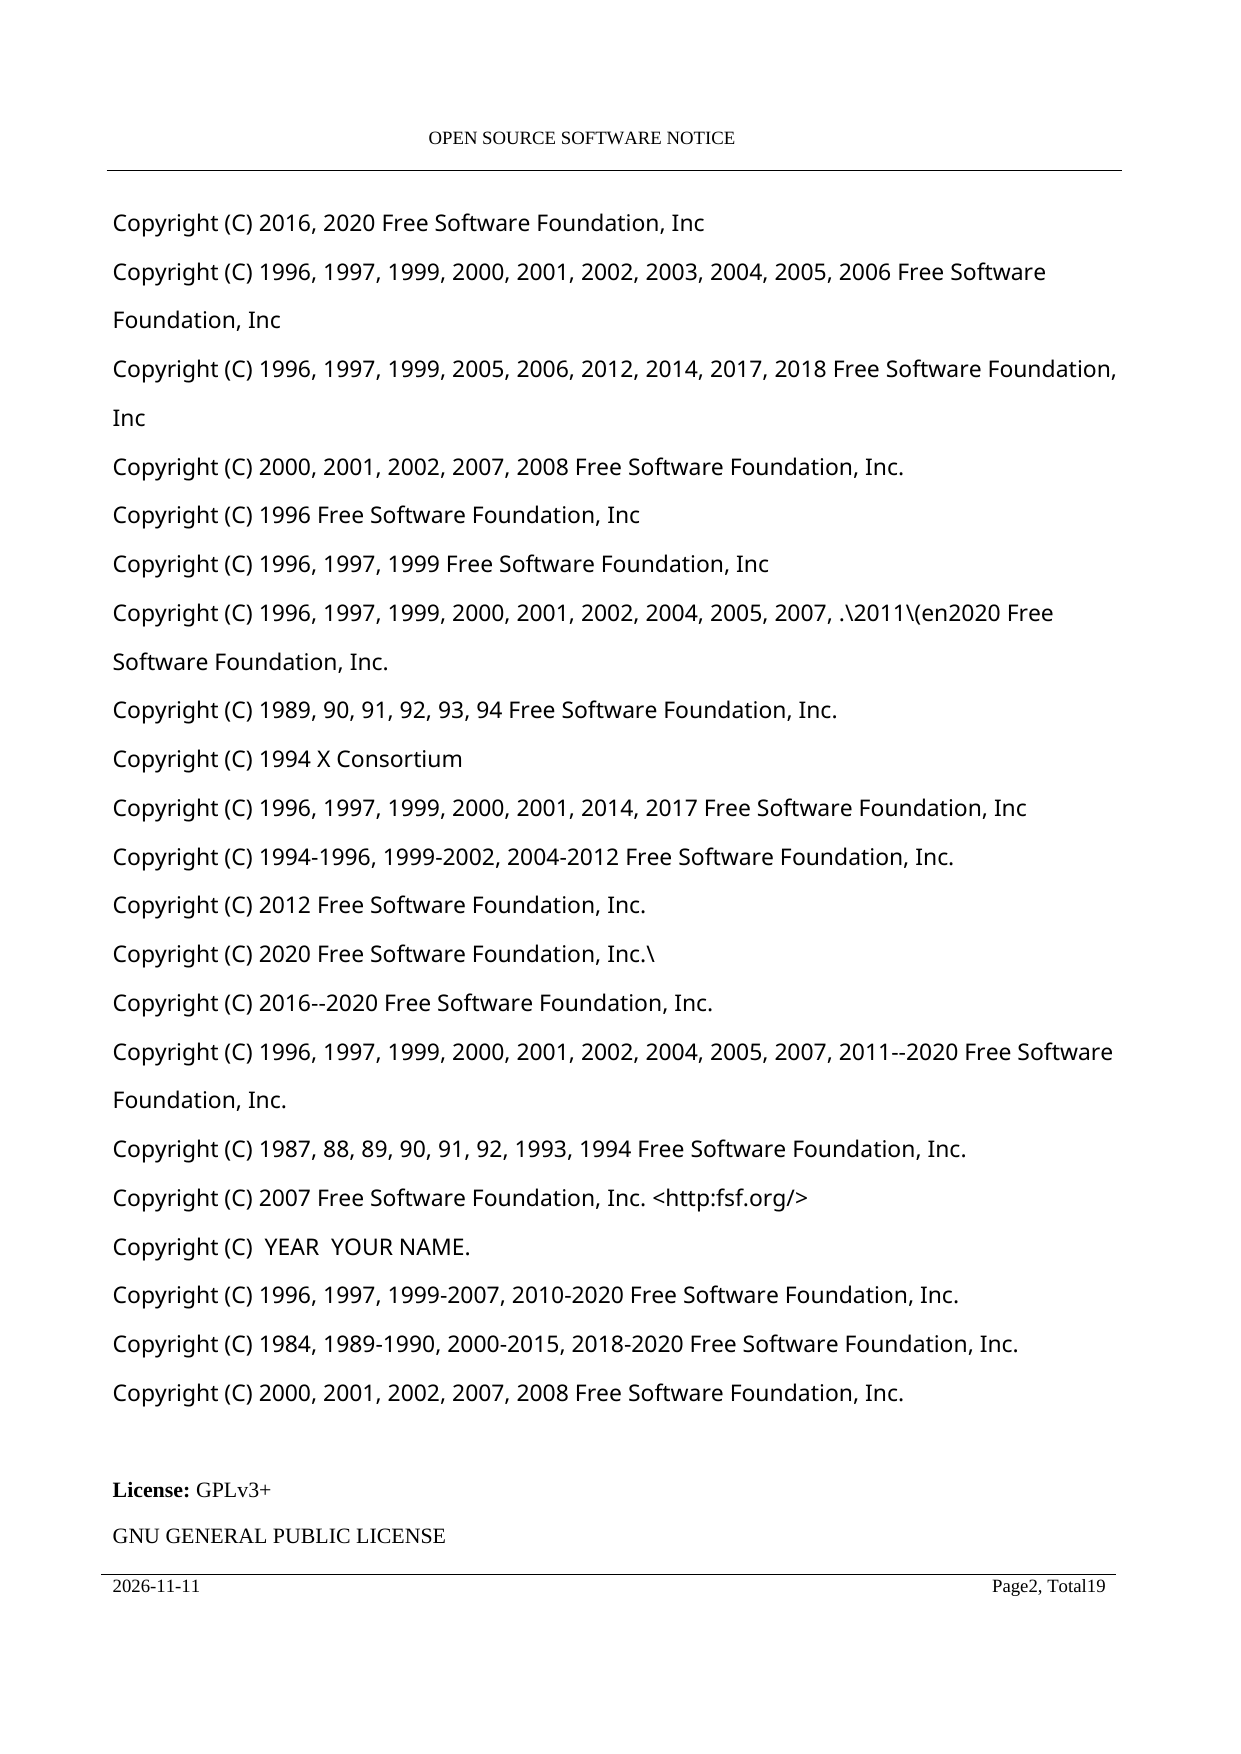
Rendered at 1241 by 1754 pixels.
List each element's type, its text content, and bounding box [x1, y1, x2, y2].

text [112, 206, 1128, 1458]
text License: GPLv3+ [112, 1474, 1128, 1506]
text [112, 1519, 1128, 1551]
